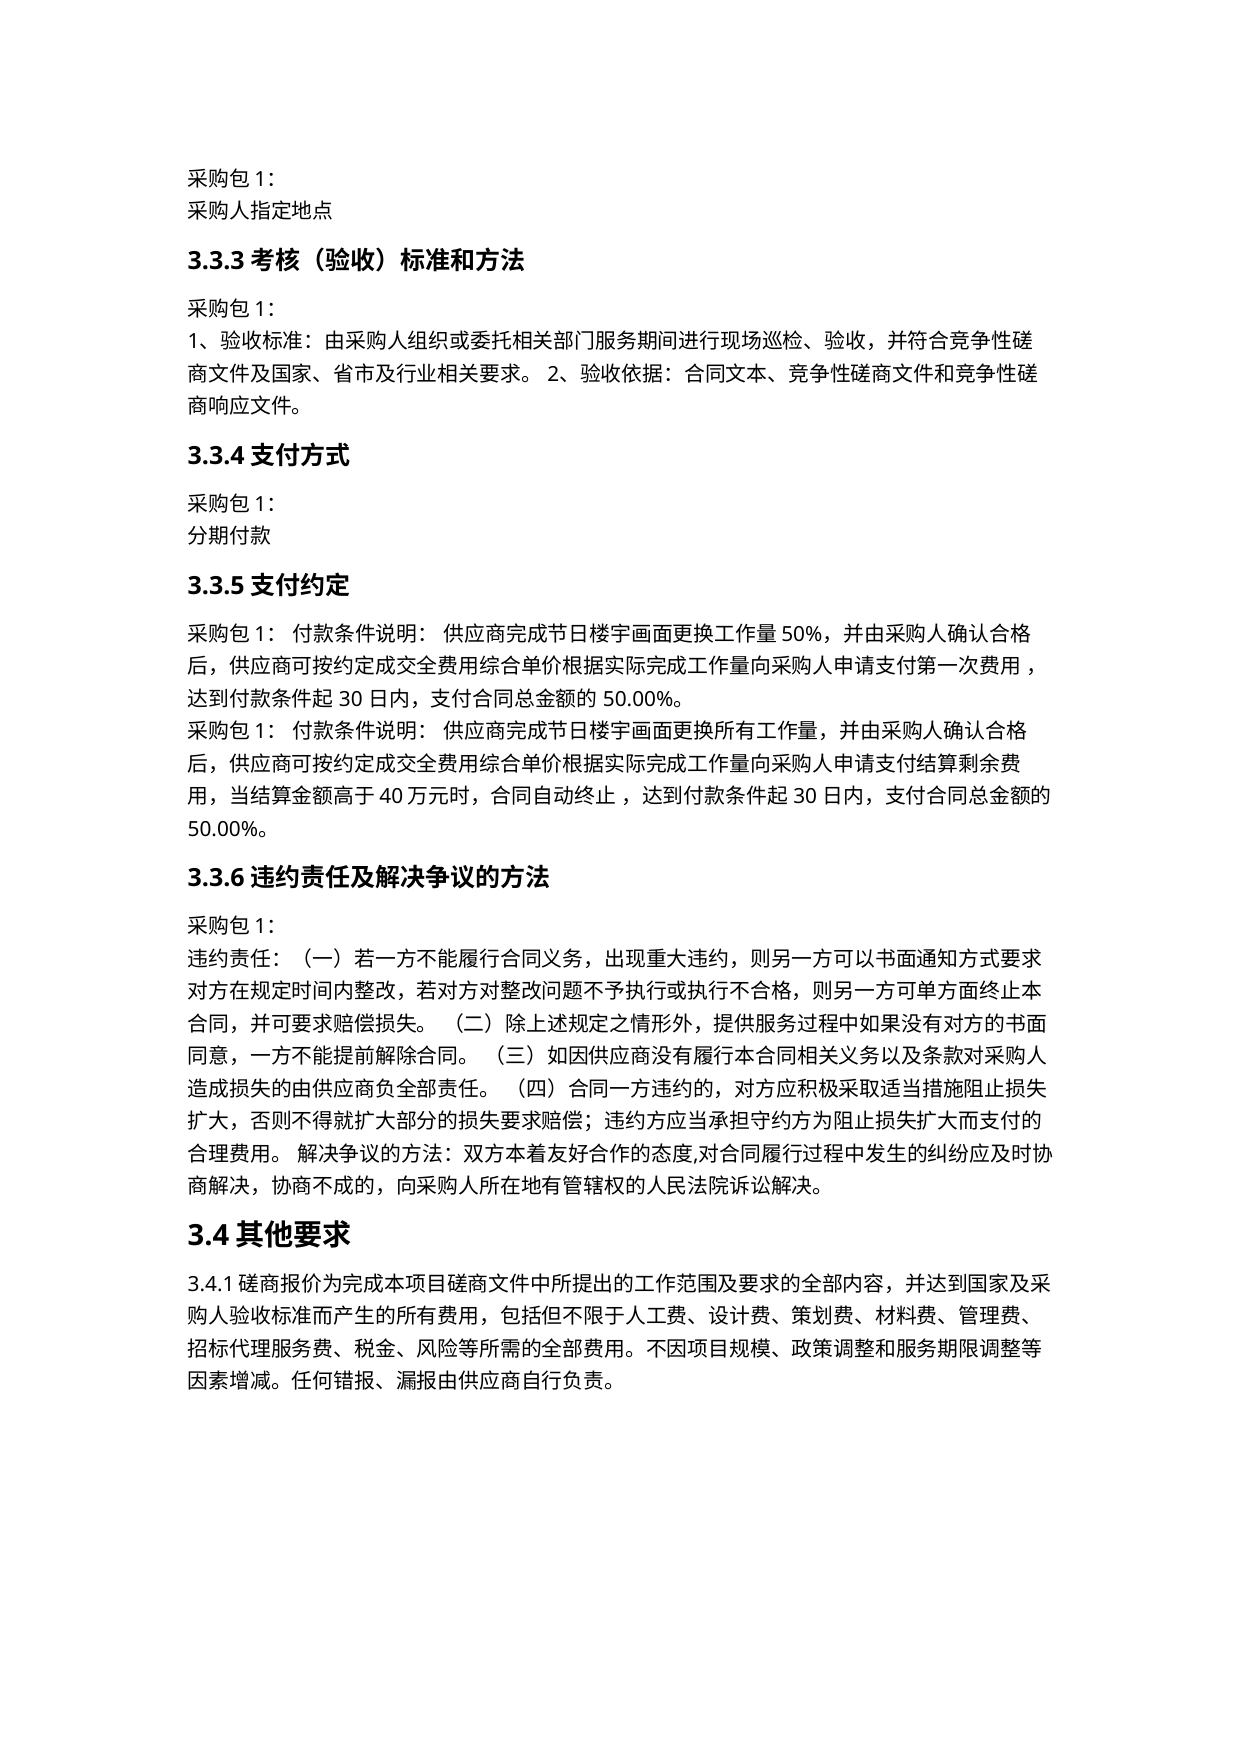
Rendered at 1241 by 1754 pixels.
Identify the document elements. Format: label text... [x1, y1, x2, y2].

text 1、验收标准：由采购人组织或委托相关部门服务期间进行现场巡检、验收，并符合竞争性磋商文件及国家、省市及行业相关要求。 2、验收依据：合同文本、竞争性磋商文件和竞争性磋商响应文件。 [187, 324, 1053, 422]
text 3.3.5支付约定 [187, 552, 1053, 617]
text 采购包1： [187, 487, 1053, 519]
text 采购包1： 付款条件说明： 供应商完成节日楼宇画面更换工作量50%，并由采购人确认合格后，供应商可按约定成交全费用综合单价根据实际完成工作量向采购人申请支付第一次费用 ，达到付款条件起 30 日内，支付合同总金额的 50.00%。 [187, 617, 1053, 714]
text 3.4其他要求 [187, 1202, 1053, 1267]
text 分期付款 [187, 519, 1053, 552]
text 采购包1： [187, 162, 1053, 194]
text 采购包1： 付款条件说明： 供应商完成节日楼宇画面更换所有工作量，并由采购人确认合格后，供应商可按约定成交全费用综合单价根据实际完成工作量向采购人申请支付结算剩余费用，当结算金额高于40万元时，合同自动终止 ，达到付款条件起 30 日内，支付合同总金额的 50.00%。 [187, 714, 1053, 844]
text 3.3.3考核（验收）标准和方法 [187, 227, 1053, 292]
text 3.3.6违约责任及解决争议的方法 [187, 844, 1053, 909]
text 3.4.1磋商报价为完成本项目磋商文件中所提出的工作范围及要求的全部内容，并达到国家及采购人验收标准而产生的所有费用，包括但不限于人工费、设计费、策划费、材料费、管理费、招标代理服务费、税金、风险等所需的全部费用。不因项目规模、政策调整和服务期限调整等因素增减。任何错报、漏报由供应商自行负责。 [187, 1267, 1053, 1397]
text 3.3.4支付方式 [187, 422, 1053, 487]
text 采购人指定地点 [187, 194, 1053, 227]
text 采购包1： [187, 292, 1053, 324]
text 采购包1： [187, 909, 1053, 942]
text 违约责任：（一）若一方不能履行合同义务，出现重大违约，则另一方可以书面通知方式要求对方在规定时间内整改，若对方对整改问题不予执行或执行不合格，则另一方可单方面终止本合同，并可要求赔偿损失。 （二）除上述规定之情形外，提供服务过程中如果没有对方的书面同意，一方不能提前解除合同。 （三）如因供应商没有履行本合同相关义务以及条款对采购人造成损失的由供应商负全部责任。 （四）合同一方违约的，对方应积极采取适当措施阻止损失扩大，否则不得就扩大部分的损失要求赔偿；违约方应当承担守约方为阻止损失扩大而支付的合理费用。 解决争议的方法：双方本着友好合作的态度,对合同履行过程中发生的纠纷应及时协商解决，协商不成的，向采购人所在地有管辖权的人民法院诉讼解决。 [187, 942, 1053, 1202]
